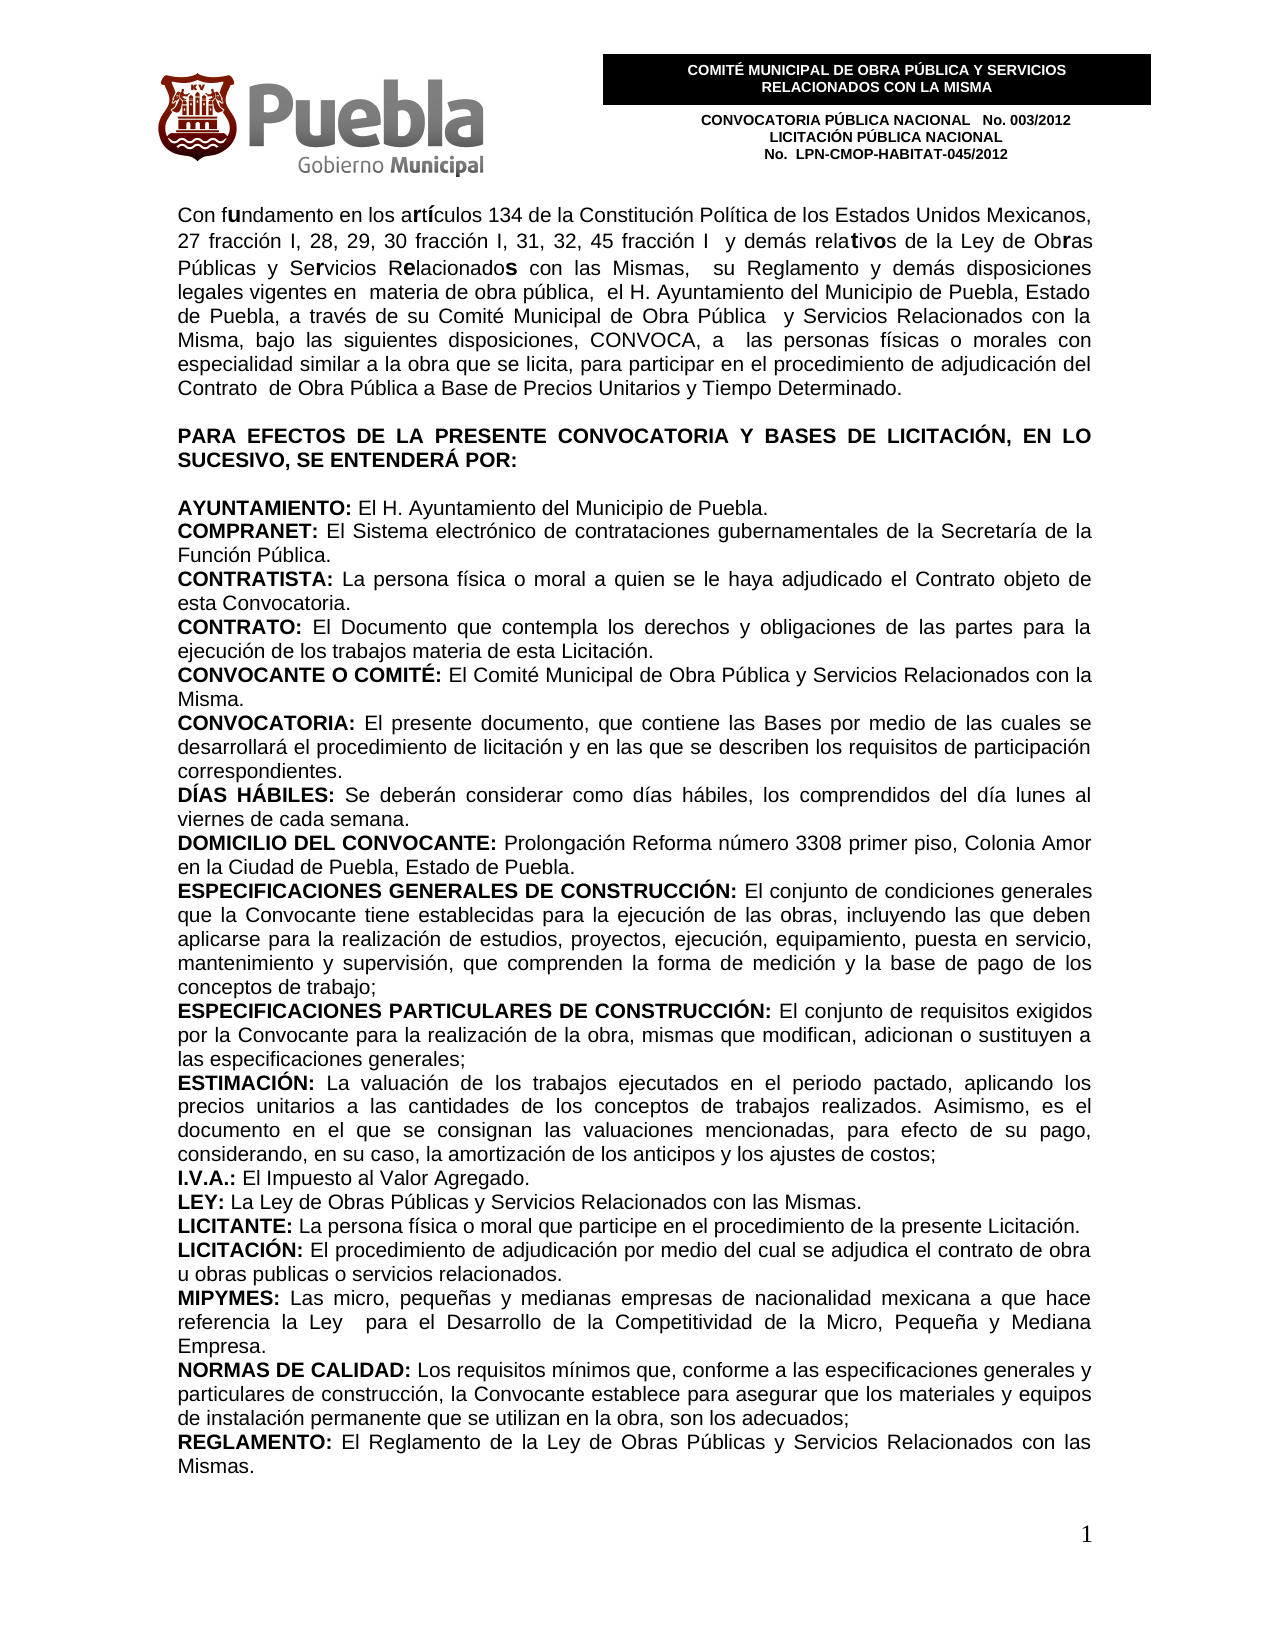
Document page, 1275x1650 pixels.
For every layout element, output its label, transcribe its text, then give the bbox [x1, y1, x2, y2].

text AYUNTAMIENTO: El H. Ayuntamiento del Municipio de Puebla. [177, 495, 1093, 519]
text CONVOCATORIA: El presente documento, que contiene las Bases por medio de las cuales se desarrollará el procedimiento de licitación y en las que se describen los requisitos de participación correspondientes. [177, 711, 1093, 783]
text MIPYMES: Las micro, pequeñas y medianas empresas de nacionalidad mexicana a que hace referencia la Ley para el Desarrollo de la Competitividad de la Micro, Pequeña y Mediana Empresa. [177, 1286, 1093, 1358]
picture [158, 73, 484, 177]
text CONVOCANTE O COMITÉ: El Comité Municipal de Obra Pública y Servicios Relacionados con la Misma. [177, 663, 1093, 711]
text ESPECIFICACIONES PARTICULARES DE CONSTRUCCIÓN: El conjunto de requisitos exigidos por la Convocante para la realización de la obra, mismas que modifican, adicionan o sustituyen a las especificaciones generales; [177, 998, 1093, 1070]
text NORMAS DE CALIDAD: Los requisitos mínimos que, conforme a las especificaciones generales y particulares de construcción, la Convocante establece para asegurar que los materiales y equipos de instalación permanente que se utilizan en la obra, son los adecuados; [177, 1358, 1093, 1430]
text COMPRANET: El Sistema electrónico de contrataciones gubernamentales de la Secretaría de la Función Pública. [177, 519, 1093, 567]
text LICITACIÓN: El procedimiento de adjudicación por medio del cual se adjudica el contrato de obra u obras publicas o servicios relacionados. [177, 1238, 1093, 1286]
text Con fundamento en los artículos 134 de la Constitución Política de los Estados Unidos Mexicanos, 27 fracción I, 28, 29, 30 fracción I, 31, 32, 45 fracción I y demás relativos de la Ley de Obras Públicas y Servicios Relacionados con las Mismas, su Reglamento y demás disposiciones legales vigentes en materia de obra pública, el H. Ayuntamiento del Municipio de Puebla, Estado de Puebla, a través de su Comité Municipal de Obra Pública y Servicios Relacionados con la Misma, bajo las siguientes disposiciones, CONVOCA, a las personas físicas o morales con especialidad similar a la obra que se licita, para participar en el procedimiento de adjudicación del Contrato de Obra Pública a Base de Precios Unitarios y Tiempo Determinado. [177, 201, 1093, 399]
text CONTRATO: El Documento que contempla los derechos y obligaciones de las partes para la ejecución de los trabajos materia de esta Licitación. [177, 615, 1093, 663]
text ESPECIFICACIONES GENERALES DE CONSTRUCCIÓN: El conjunto de condiciones generales que la Convocante tiene establecidas para la ejecución de las obras, incluyendo las que deben aplicarse para la realización de estudios, proyectos, ejecución, equipamiento, puesta en servicio, mantenimiento y supervisión, que comprenden la forma de medición y la base de pago de los conceptos de trabajo; [177, 879, 1093, 998]
text LICITANTE: La persona física o moral que participe en el procedimiento de la presente Licitación. [177, 1214, 1093, 1238]
text ESTIMACIÓN: La valuación de los trabajos ejecutados en el periodo pactado, aplicando los precios unitarios a las cantidades de los conceptos de trabajos realizados. Asimismo, es el documento en el que se consignan las valuaciones mencionadas, para efecto de su pago, considerando, en su caso, la amortización de los anticipos y los ajustes de costos; [177, 1070, 1093, 1166]
text DÍAS HÁBILES: Se deberán considerar como días hábiles, los comprendidos del día lunes al viernes de cada semana. [177, 783, 1093, 831]
text DOMICILIO DEL CONVOCANTE: Prolongación Reforma número 3308 primer piso, Colonia Amor en la Ciudad de Puebla, Estado de Puebla. [177, 831, 1093, 879]
text CONTRATISTA: La persona física o moral a quien se le haya adjudicado el Contrato objeto de esta Convocatoria. [177, 567, 1093, 615]
text LEY: La Ley de Obras Públicas y Servicios Relacionados con las Mismas. [177, 1190, 1093, 1214]
text REGLAMENTO: El Reglamento de la Ley de Obras Públicas y Servicios Relacionados con las Mismas. [177, 1430, 1093, 1478]
text PARA EFECTOS DE LA PRESENTE CONVOCATORIA Y BASES DE LICITACIÓN, EN LO SUCESIVO, SE ENTENDERÁ POR: [177, 423, 1093, 471]
text I.V.A.: El Impuesto al Valor Agregado. [177, 1166, 1093, 1190]
